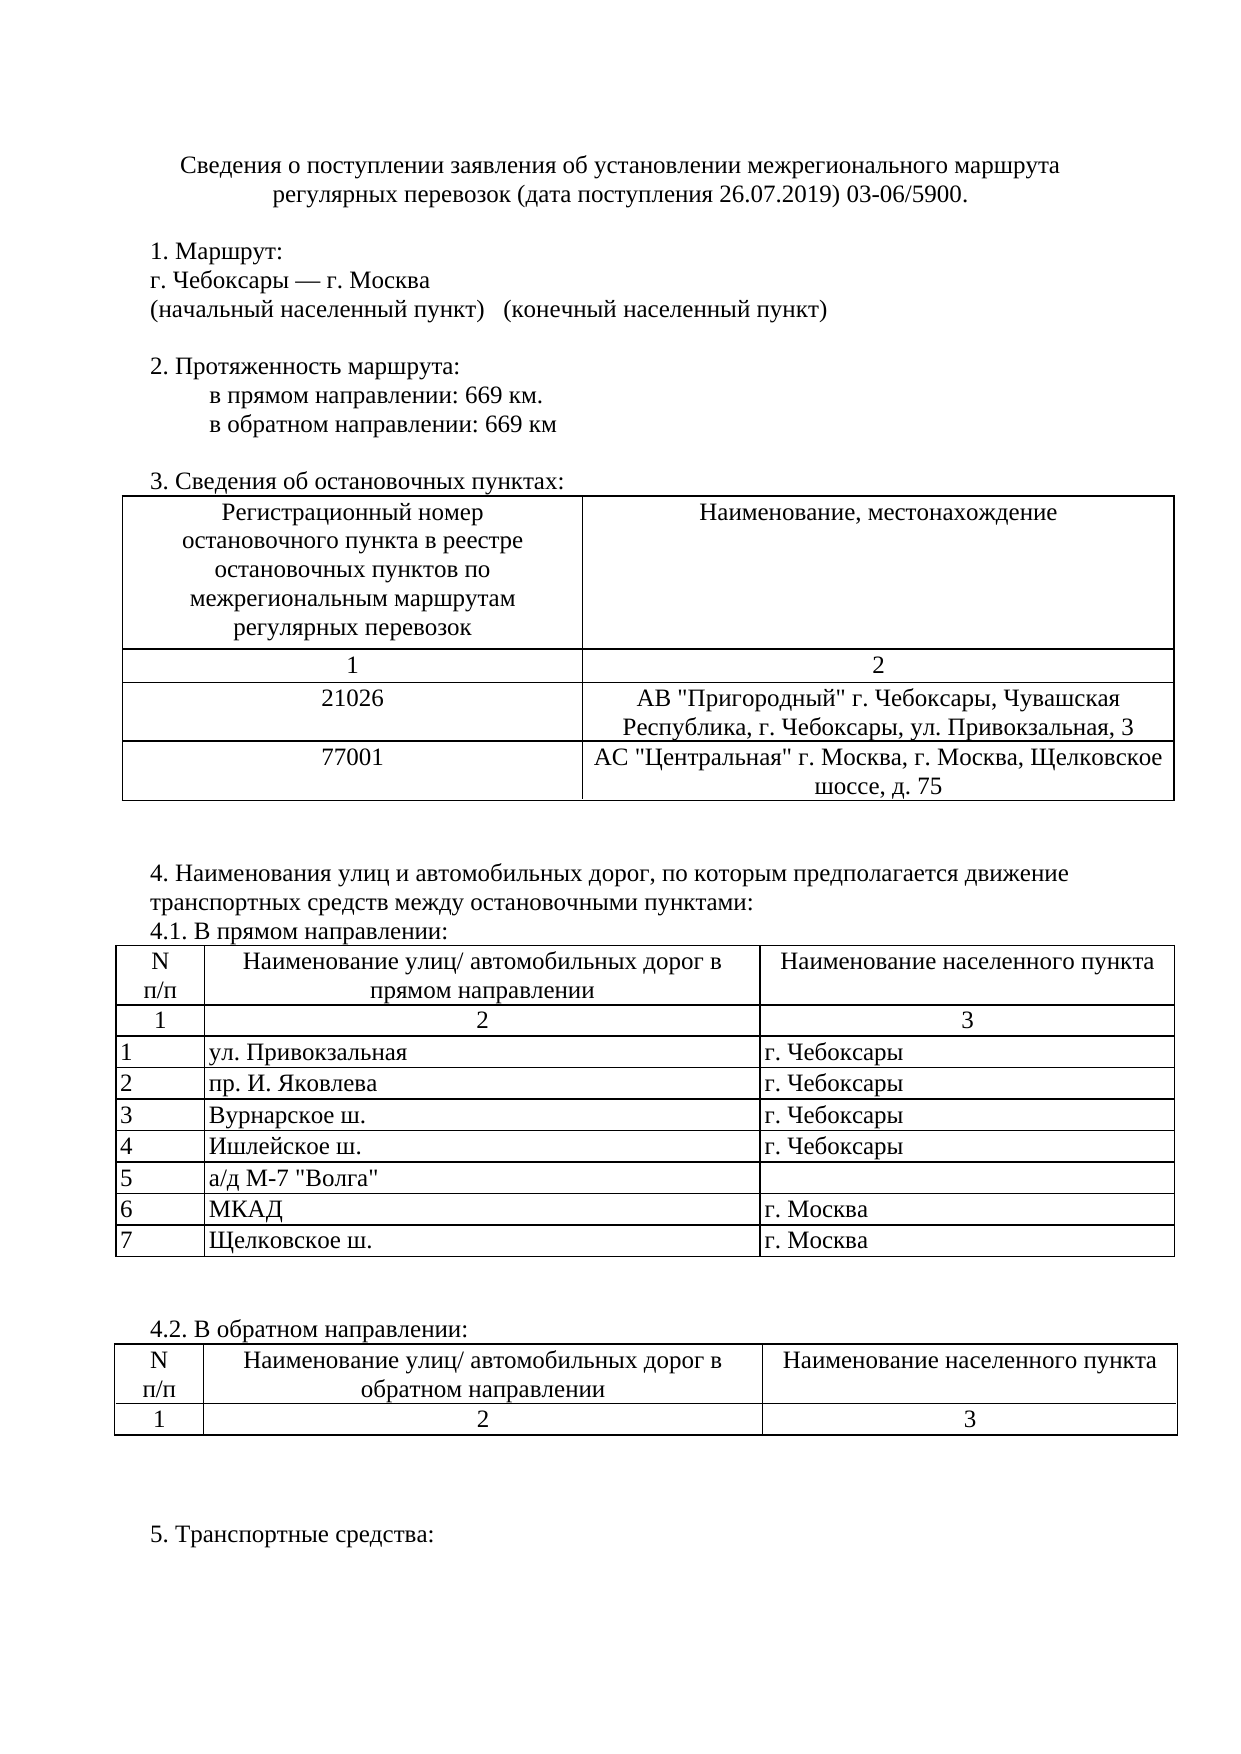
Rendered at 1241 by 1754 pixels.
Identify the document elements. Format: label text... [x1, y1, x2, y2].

table_cell 21026 [123, 683, 582, 740]
table_cell 5 [117, 1163, 204, 1193]
table_cell 2 [205, 1006, 759, 1035]
table_cell г. Чебоксары [761, 1100, 1174, 1130]
table_cell Вурнарское ш. [205, 1100, 759, 1130]
text Сведения о поступлении заявления об установлении межрегионального маршрута регулярных перевозок (дата поступления 26.07.2019) 03-06/5900. [150, 150, 1090, 207]
table_header Наименование улиц/ автомобильных дорог в прямом направлении [205, 946, 759, 1004]
table_header Регистрационный номер остановочного пункта в реестре остановочных пунктов по межрегиональным маршрутам регулярных перевозок [123, 497, 582, 648]
text в обратном направлении: 669 км [150, 409, 1090, 437]
table_cell 4 [117, 1131, 204, 1161]
table_cell АВ "Пригородный" г. Чебоксары, Чувашская Республика, г. Чебоксары, ул. Привокзальная, 3 [583, 683, 1173, 740]
text 3. Сведения об остановочных пунктах: [150, 466, 1090, 495]
table_cell ул. Привокзальная [205, 1037, 759, 1067]
table_cell 1 [115, 1404, 203, 1434]
table_cell 2 [583, 650, 1173, 681]
table_cell пр. И. Яковлева [205, 1068, 759, 1098]
text г. Чебоксары — г. Москва [150, 265, 1090, 294]
table_header Наименование населенного пункта [761, 946, 1174, 1004]
table_cell Ишлейское ш. [205, 1131, 759, 1161]
table_cell 3 [761, 1006, 1174, 1035]
table_cell г. Москва [761, 1226, 1174, 1256]
table_cell 3 [117, 1100, 204, 1130]
table_cell Щелковское ш. [205, 1226, 759, 1256]
text в прямом направлении: 669 км. [150, 380, 1090, 409]
table_cell г. Москва [761, 1194, 1174, 1224]
text 5. Транспортные средства: [150, 1519, 1090, 1548]
table_cell [761, 1163, 1174, 1193]
table_header Наименование, местонахождение [583, 497, 1173, 648]
table_cell 1 [123, 650, 582, 681]
table_cell 1 [117, 1037, 204, 1067]
table_cell г. Чебоксары [761, 1068, 1174, 1098]
text (начальный населенный пункт) (конечный населенный пункт) [150, 294, 1090, 322]
table_header N п/п [115, 1345, 203, 1402]
table_cell г. Чебоксары [761, 1037, 1174, 1067]
table_cell 2 [117, 1068, 204, 1098]
text 4.1. В прямом направлении: [150, 916, 1090, 945]
text 4.2. В обратном направлении: [150, 1314, 1090, 1343]
table_cell 2 [204, 1404, 762, 1434]
text 1. Маршрут: [150, 236, 1090, 265]
table_cell МКАД [205, 1194, 759, 1224]
table_cell 3 [763, 1403, 1177, 1434]
table_cell а/д М-7 "Волга" [205, 1163, 759, 1193]
table_cell г. Чебоксары [761, 1131, 1174, 1161]
table_header N п/п [117, 946, 204, 1004]
text 4. Наименования улиц и автомобильных дорог, по которым предполагается движение транспортных средств между остановочными пунктами: [150, 858, 1090, 916]
table_cell АС "Центральная" г. Москва, г. Москва, Щелковское шоссе, д. 75 [583, 742, 1173, 799]
table_cell 6 [117, 1194, 204, 1224]
text 2. Протяженность маршрута: [150, 351, 1090, 380]
table_cell 1 [117, 1006, 204, 1035]
table_header Наименование населенного пункта [763, 1345, 1177, 1402]
table_cell 7 [117, 1226, 204, 1256]
table_cell 77001 [123, 742, 582, 799]
table_header Наименование улиц/ автомобильных дорог в обратном направлении [204, 1345, 762, 1402]
